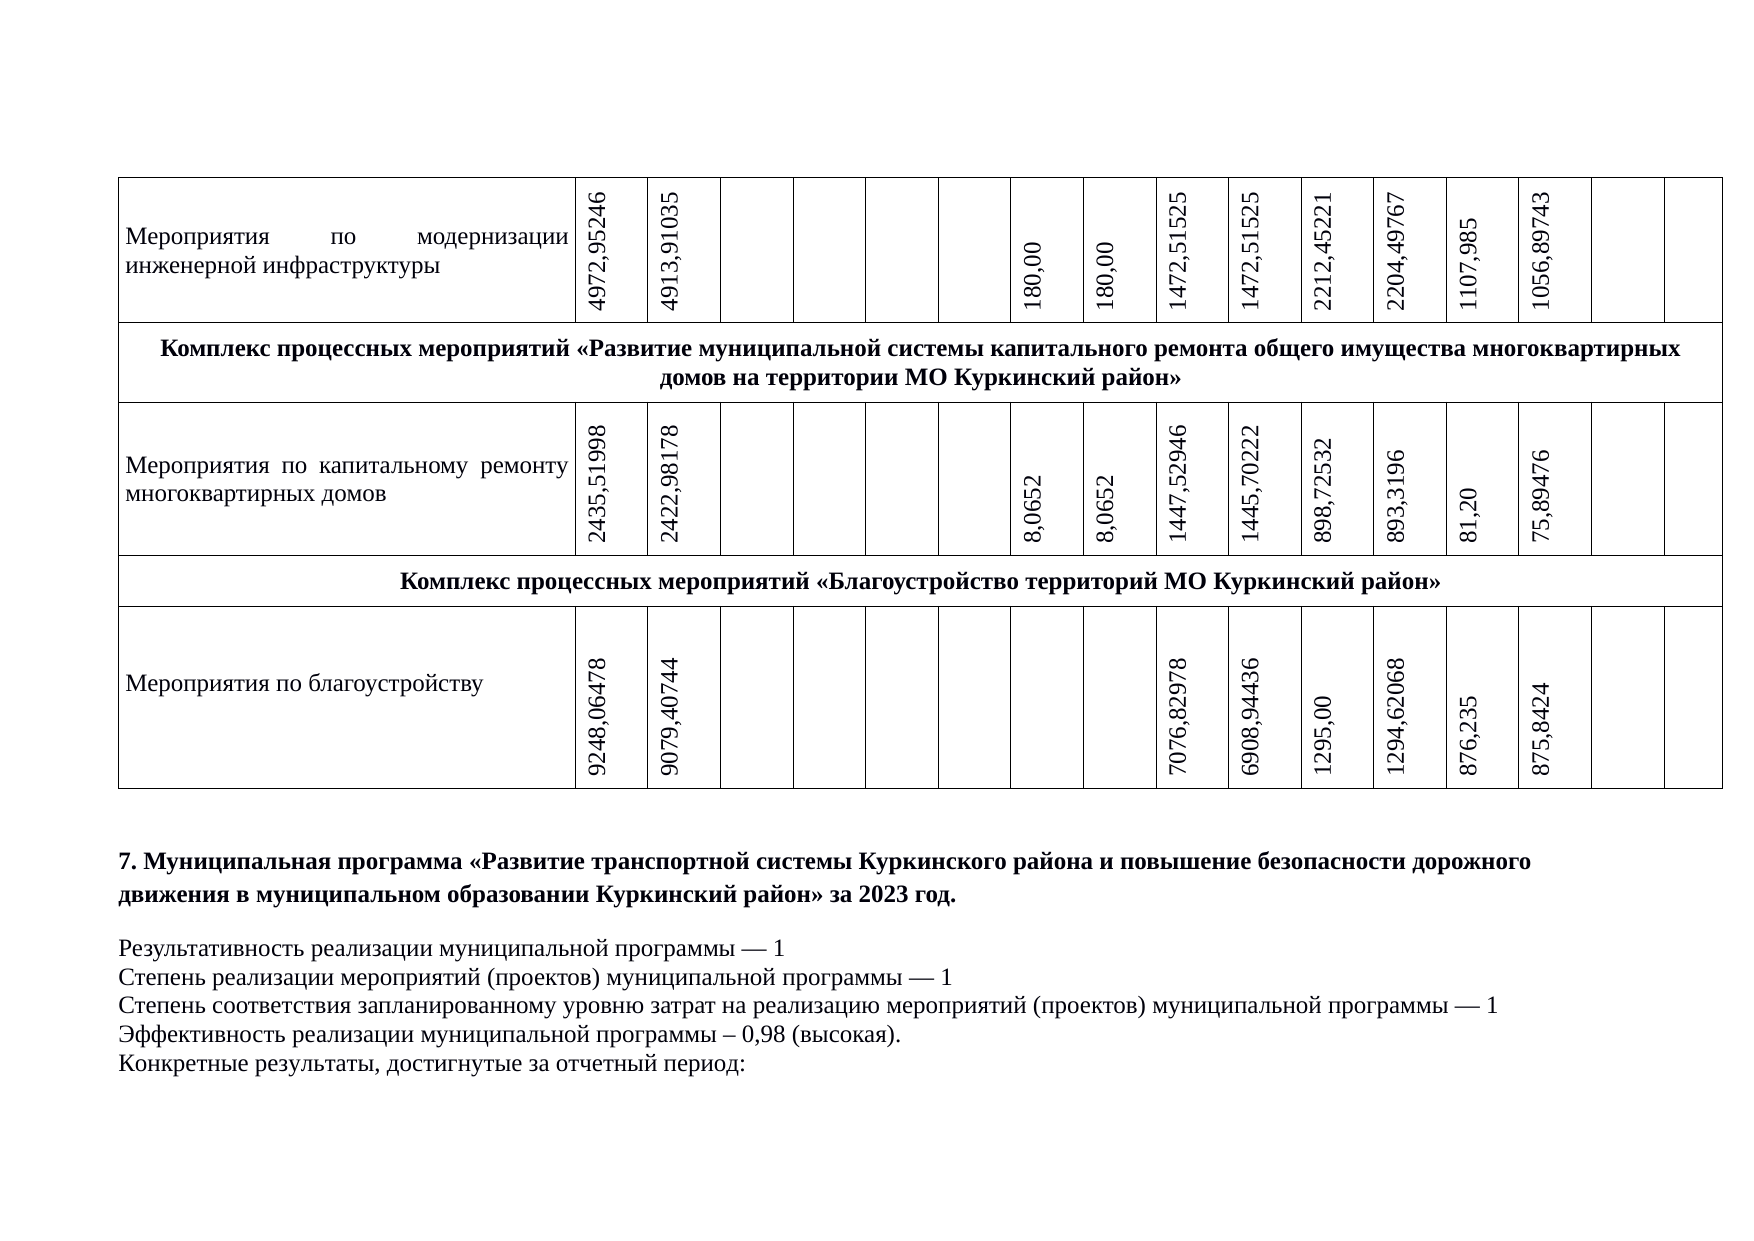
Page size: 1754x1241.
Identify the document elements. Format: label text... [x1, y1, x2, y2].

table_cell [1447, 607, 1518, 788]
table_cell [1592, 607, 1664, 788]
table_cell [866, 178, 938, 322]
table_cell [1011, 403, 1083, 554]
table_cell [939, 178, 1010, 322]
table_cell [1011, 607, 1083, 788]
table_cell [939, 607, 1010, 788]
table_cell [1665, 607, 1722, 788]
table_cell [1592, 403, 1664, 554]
text Конкретные результаты, достигнутые за отчетный период: [118, 1048, 1636, 1077]
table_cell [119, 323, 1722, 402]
text Результативность реализации муниципальной программы — 1 [118, 933, 1636, 962]
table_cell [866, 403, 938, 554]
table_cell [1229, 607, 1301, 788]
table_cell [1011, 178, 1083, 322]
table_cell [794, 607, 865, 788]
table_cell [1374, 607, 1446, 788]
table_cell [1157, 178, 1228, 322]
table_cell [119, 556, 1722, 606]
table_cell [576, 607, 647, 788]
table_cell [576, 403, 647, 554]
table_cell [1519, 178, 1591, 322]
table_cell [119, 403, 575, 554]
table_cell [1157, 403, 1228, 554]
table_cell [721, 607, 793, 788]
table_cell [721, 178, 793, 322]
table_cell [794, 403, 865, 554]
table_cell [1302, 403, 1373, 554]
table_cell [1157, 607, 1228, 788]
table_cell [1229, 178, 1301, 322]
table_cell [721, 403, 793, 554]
text Степень соответствия запланированному уровню затрат на реализацию мероприятий (проектов) муниципальной программы — 1 [118, 991, 1636, 1019]
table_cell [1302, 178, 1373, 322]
text Степень реализации мероприятий (проектов) муниципальной программы — 1 [118, 962, 1636, 991]
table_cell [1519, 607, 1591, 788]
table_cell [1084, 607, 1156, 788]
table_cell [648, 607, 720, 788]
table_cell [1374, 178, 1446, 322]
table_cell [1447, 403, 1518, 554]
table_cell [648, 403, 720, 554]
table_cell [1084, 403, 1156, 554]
text Эффективность реализации муниципальной программы – 0,98 (высокая). [118, 1019, 1636, 1048]
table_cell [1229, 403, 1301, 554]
text 7. Муниципальная программа «Развитие транспортной системы Куркинского района и повышение безопасности дорожного движения в муниципальном образовании Куркинский район» за 2023 год. [118, 846, 1636, 908]
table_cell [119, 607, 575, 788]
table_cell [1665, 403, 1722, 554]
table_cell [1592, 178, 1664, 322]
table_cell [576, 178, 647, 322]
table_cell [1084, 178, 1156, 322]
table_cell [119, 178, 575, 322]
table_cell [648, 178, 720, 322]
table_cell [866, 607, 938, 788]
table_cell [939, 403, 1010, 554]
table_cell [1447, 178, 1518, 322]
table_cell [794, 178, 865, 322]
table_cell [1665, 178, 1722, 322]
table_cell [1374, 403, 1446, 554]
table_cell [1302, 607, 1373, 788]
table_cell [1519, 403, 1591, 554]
